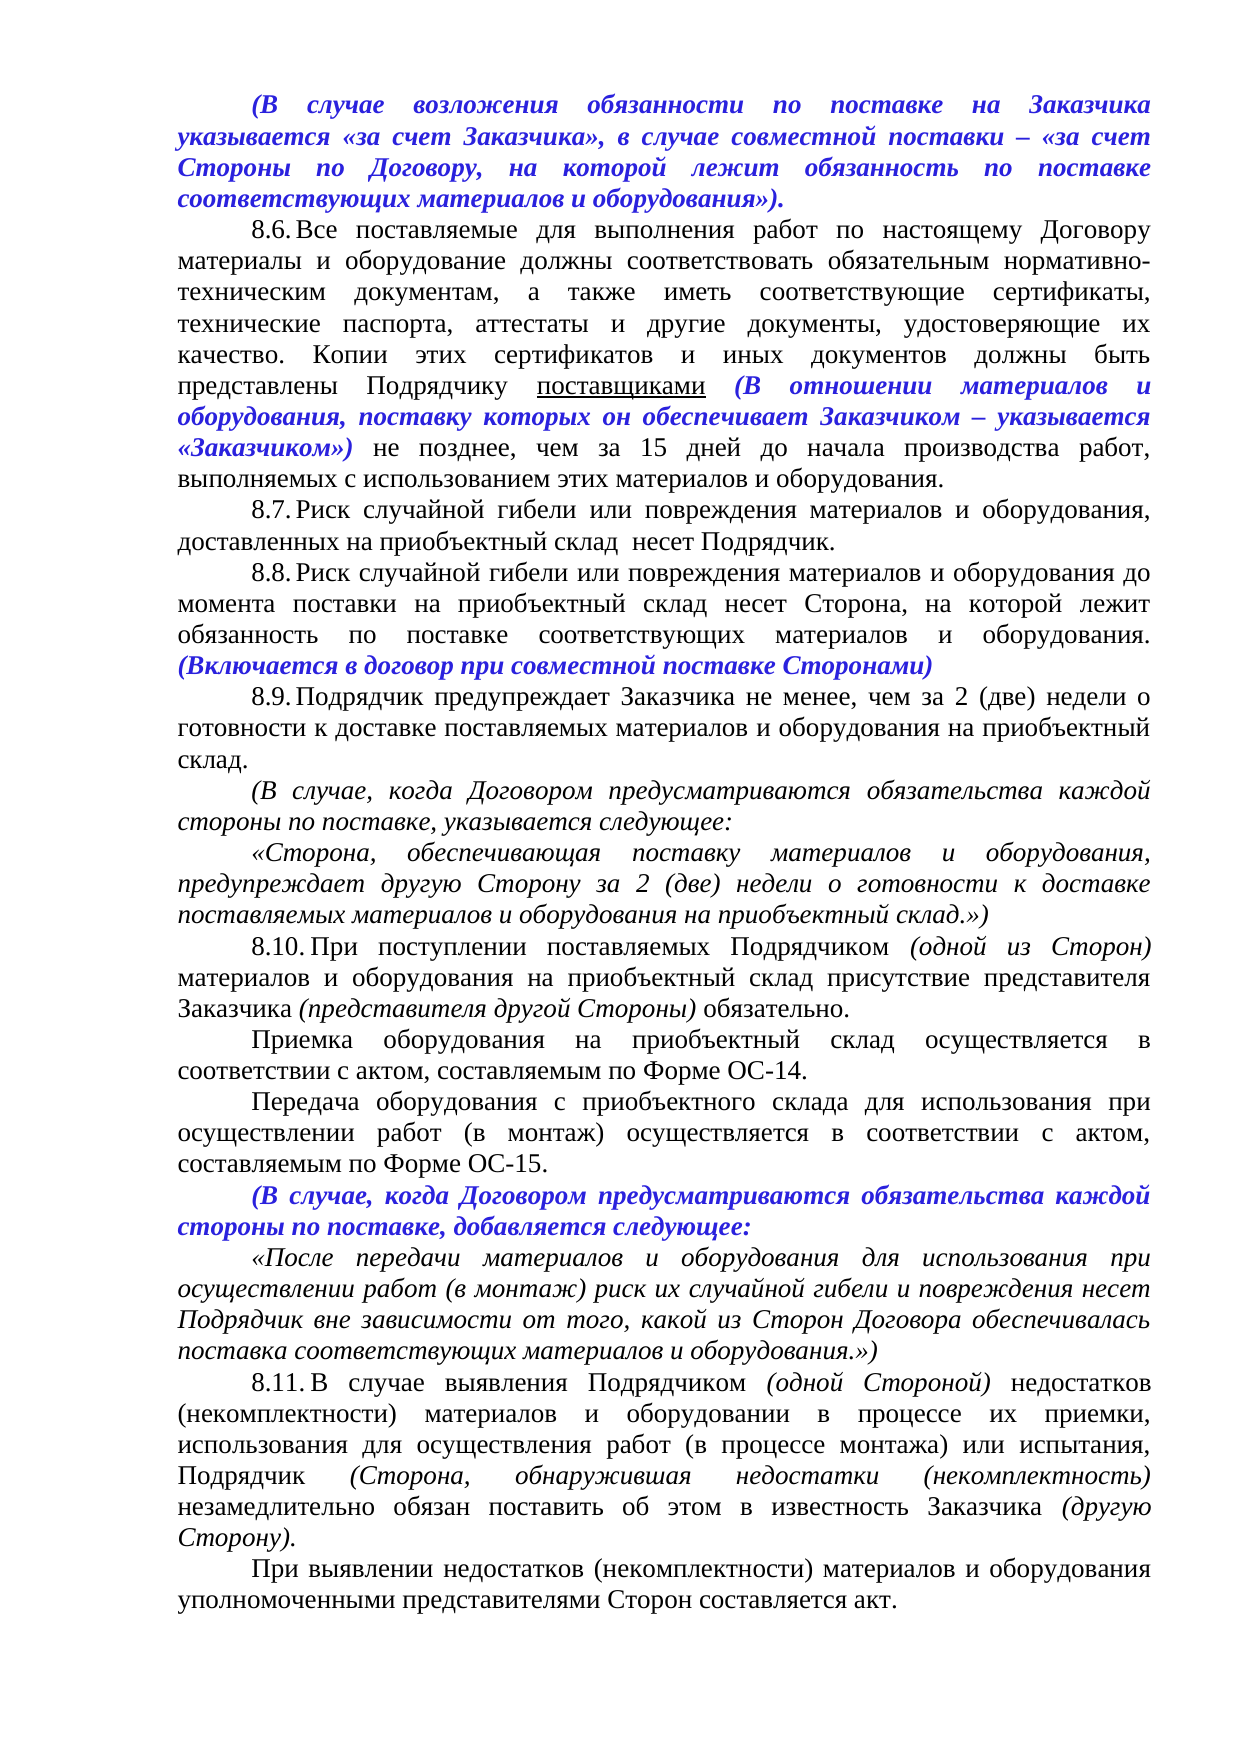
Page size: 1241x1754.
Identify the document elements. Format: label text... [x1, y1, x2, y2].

list Подрядчик предупреждает Заказчика не менее, чем за 2 (две) недели о готовности к доставке поставляемых материалов и оборудования на приобъектный склад. [177, 680, 1152, 774]
list В случае выявления Подрядчиком (одной Стороной) недостатков (некомплектности) материалов и оборудовании в процессе их приемки, использования для осуществления работ (в процессе монтажа) или испытания, Подрядчик (Сторона, обнаружившая недостатки (некомплектность) незамедлительно обязан поставить об этом в известность Заказчика (другую Сторону). [177, 1366, 1152, 1552]
text «После передачи материалов и оборудования для использования при осуществлении работ (в монтаж) риск их случайной гибели и повреждения несет Подрядчик вне зависимости от того, какой из Сторон Договора обеспечивалась поставка соответствующих материалов и оборудования.») [177, 1241, 1152, 1366]
list Риск случайной гибели или повреждения материалов и оборудования, доставленных на приобъектный склад несет Подрядчик. [177, 493, 1152, 556]
text (В случае возложения обязанности по поставке на Заказчика указывается «за счет Заказчика», в случае совместной поставки – «за счет Стороны по Договору, на которой лежит обязанность по поставке соответствующих материалов и оборудования»). [177, 89, 1152, 213]
list При поступлении поставляемых Подрядчиком (одной из Сторон) материалов и оборудования на приобъектный склад присутствие представителя Заказчика (представителя другой Стороны) обязательно. [177, 929, 1152, 1023]
text Приемка оборудования на приобъектный склад осуществляется в соответствии с актом, составляемым по Форме ОС-14. [177, 1023, 1152, 1085]
list Все поставляемые для выполнения работ по настоящему Договору материалы и оборудование должны соответствовать обязательным нормативно-техническим документам, а также иметь соответствующие сертификаты, технические паспорта, аттестаты и другие документы, удостоверяющие их качество. Копии этих сертификатов и иных документов должны быть представлены Подрядчику поставщиками (В отношении материалов и оборудования, поставку которых он обеспечивает Заказчиком – указывается «Заказчиком») не позднее, чем за 15 дней до начала производства работ, выполняемых с использованием этих материалов и оборудования. [177, 213, 1152, 493]
list Риск случайной гибели или повреждения материалов и оборудования до момента поставки на приобъектный склад несет Сторона, на которой лежит обязанность по поставке соответствующих материалов и оборудования. (Включается в договор при совместной поставке Сторонами) [177, 556, 1152, 680]
text При выявлении недостатков (некомплектности) материалов и оборудования уполномоченными представителями Сторон составляется акт. [177, 1552, 1152, 1615]
text «Сторона, обеспечивающая поставку материалов и оборудования, предупреждает другую Сторону за 2 (две) недели о готовности к доставке поставляемых материалов и оборудования на приобъектный склад.») [177, 836, 1152, 929]
text (В случае, когда Договором предусматриваются обязательства каждой стороны по поставке, добавляется следующее: [177, 1179, 1152, 1241]
text (В случае, когда Договором предусматриваются обязательства каждой стороны по поставке, указывается следующее: [177, 774, 1152, 836]
text Передача оборудования с приобъектного склада для использования при осуществлении работ (в монтаж) осуществляется в соответствии с актом, составляемым по Форме ОС-15. [177, 1085, 1152, 1179]
